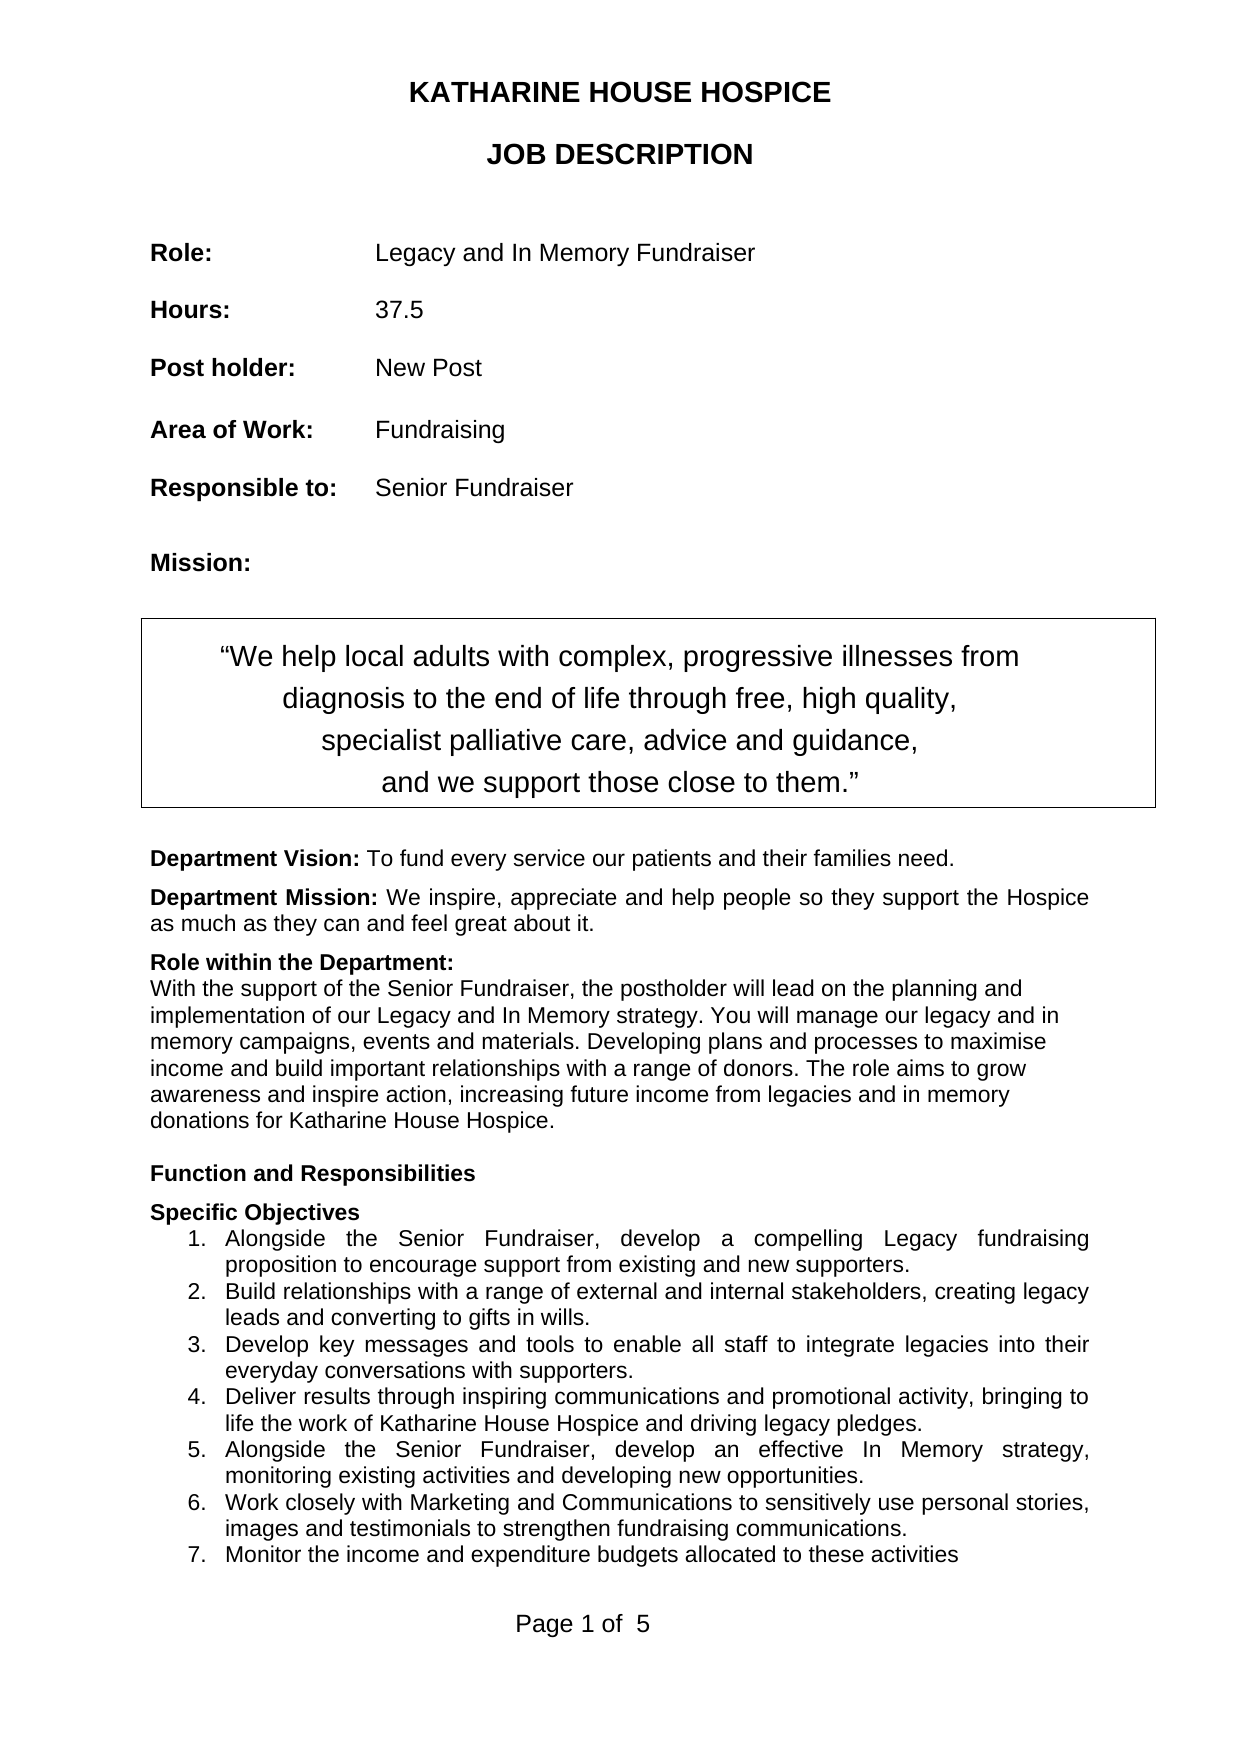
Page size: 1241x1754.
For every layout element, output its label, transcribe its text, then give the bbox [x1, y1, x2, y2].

subtitle Mission: [150, 547, 1090, 576]
text and we support those close to them.” [142, 743, 1155, 807]
text With the support of the Senior Fundraiser, the postholder will lead on the planning and implementation of our Legacy and In Memory strategy. You will manage our legacy and in memory campaigns, events and materials. Developing plans and processes to maximise income and build important relationships with a range of donors. The role aims to grow awareness and inspire action, increasing future income from legacies and in memory donations for Katharine House Hospice. [150, 975, 1090, 1133]
text Responsible to: Senior Fundraiser [150, 473, 1090, 501]
list Deliver results through inspiring communications and promotional activity, bringing to life the work of Katharine House Hospice and driving legacy pledges. [187, 1383, 1090, 1436]
list Build relationships with a range of external and internal stakeholders, creating legacy leads and converting to gifts in wills. [187, 1278, 1090, 1331]
text Department Vision: To fund every service our patients and their families need. [150, 845, 1090, 871]
text Department Mission: We inspire, appreciate and help people so they support the Hospice as much as they can and feel great about it. [150, 884, 1090, 937]
text diagnosis to the end of life through free, high quality, [142, 659, 1155, 701]
list Alongside the Senior Fundraiser, develop an effective In Memory strategy, monitoring existing activities and developing new opportunities. [187, 1436, 1090, 1489]
subtitle Post holder: New Post [150, 353, 1090, 382]
text “We help local adults with complex, progressive illnesses from [142, 619, 1155, 659]
list Alongside the Senior Fundraiser, develop a compelling Legacy fundraising proposition to encourage support from existing and new supporters. [187, 1225, 1090, 1278]
list Monitor the income and expenditure budgets allocated to these activities [187, 1541, 1090, 1568]
subtitle Function and Responsibilities [150, 1160, 1090, 1186]
subtitle Specific Objectives [150, 1199, 1090, 1225]
list Work closely with Marketing and Communications to sensitively use personal stories, images and testimonials to strengthen fundraising communications. [187, 1489, 1090, 1541]
text specialist palliative care, advice and guidance, [142, 701, 1155, 743]
text Area of Work: Fundraising [150, 415, 1090, 444]
text Role within the Department: [150, 949, 1090, 975]
subtitle Role: Legacy and In Memory Fundraiser [150, 238, 1090, 267]
list Develop key messages and tools to enable all staff to integrate legacies into their everyday conversations with supporters. [187, 1331, 1090, 1383]
text Hours: 37.5 [150, 295, 1090, 324]
